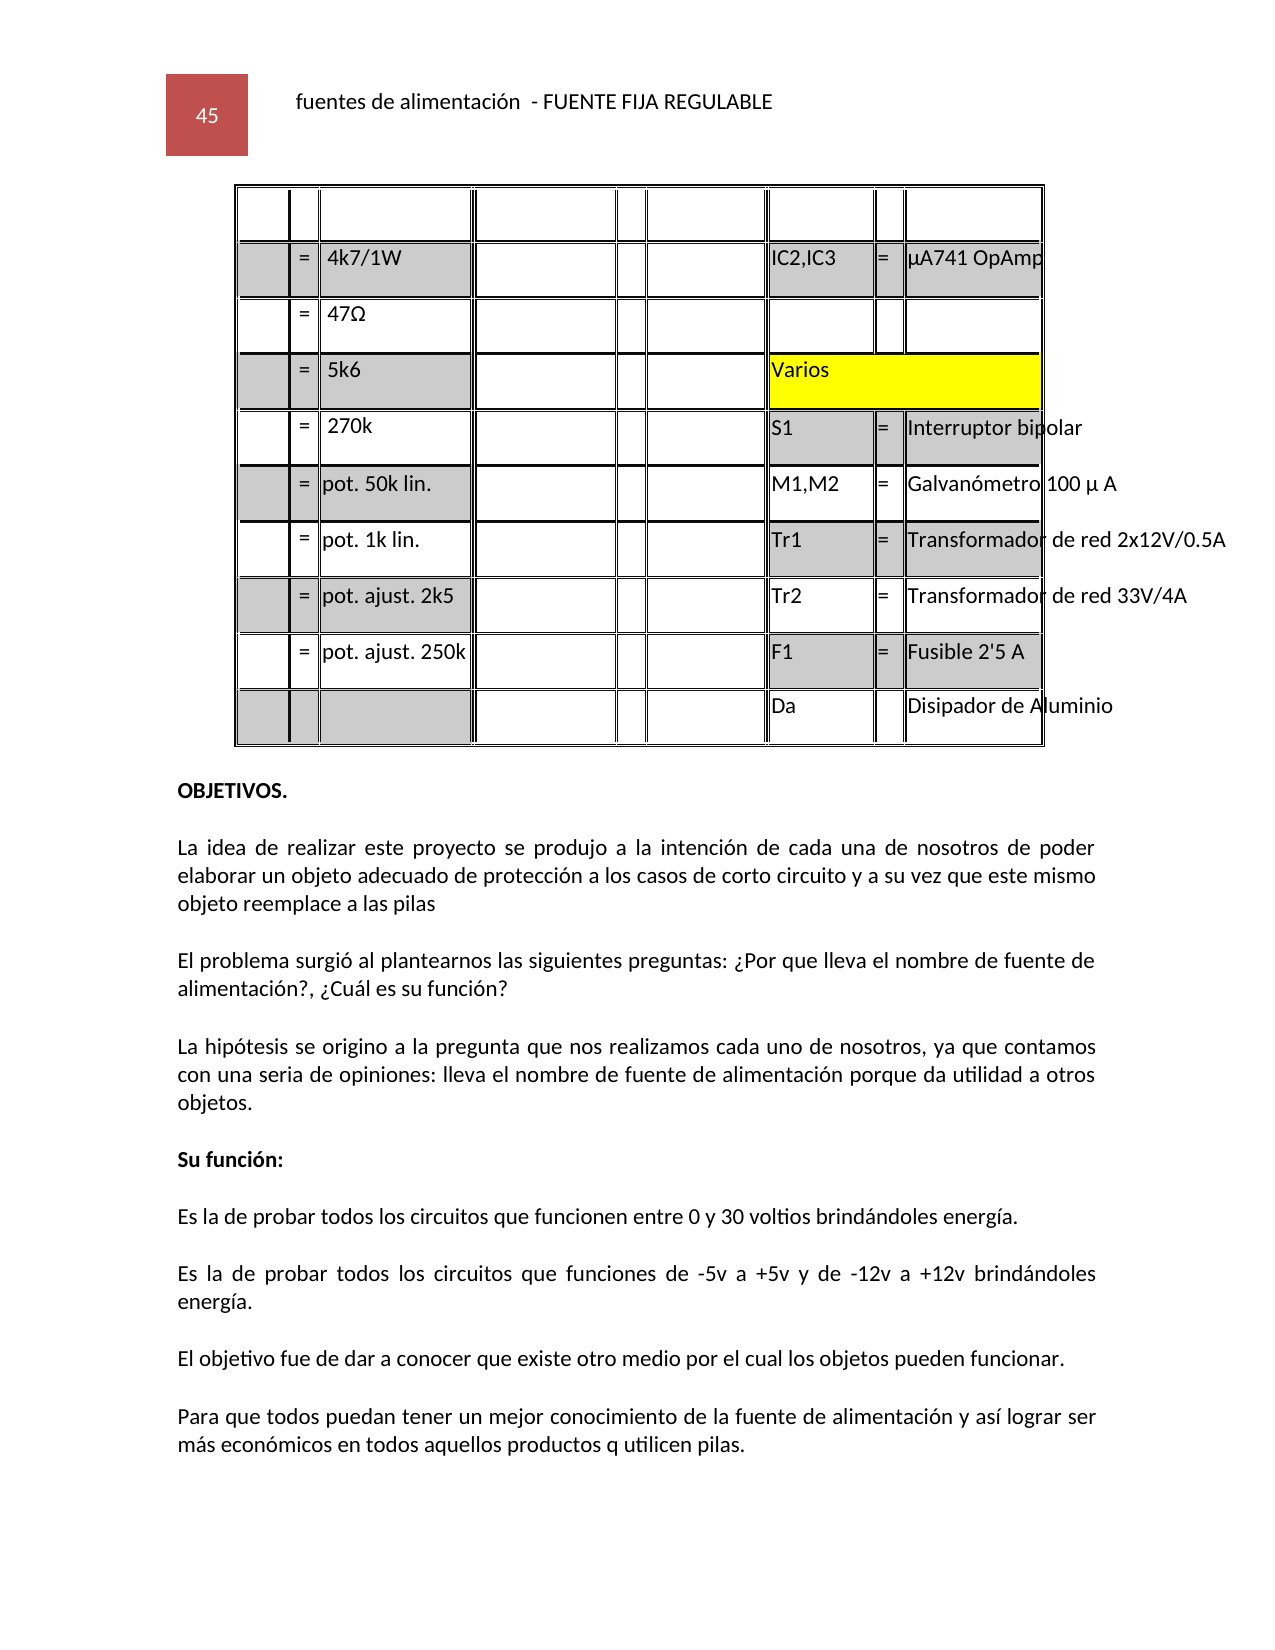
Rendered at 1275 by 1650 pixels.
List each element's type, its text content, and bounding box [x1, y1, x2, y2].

text El problema surgió al plantearnos las siguientes preguntas: ¿Por que lleva el nombre de fuente de alimentación?, ¿Cuál es su función? [177, 947, 1098, 1003]
table_cell [236, 186, 1043, 746]
text La idea de realizar este proyecto se produjo a la intención de cada una de nosotros de poder elaborar un objeto adecuado de protección a los casos de corto circuito y a su vez que este mismo objeto reemplace a las pilas [177, 833, 1098, 917]
text Es la de probar todos los circuitos que funcionen entre 0 y 30 voltios brindándoles energía. [177, 1202, 1098, 1230]
text Su función: [177, 1145, 1098, 1173]
text Es la de probar todos los circuitos que funciones de -5v a +5v y de -12v a +12v brindándoles energía. [177, 1259, 1098, 1315]
text Para que todos puedan tener un mejor conocimiento de la fuente de alimentación y así lograr ser más económicos en todos aquellos productos q utilicen pilas. [177, 1402, 1098, 1458]
text La hipótesis se origino a la pregunta que nos realizamos cada uno de nosotros, ya que contamos con una seria de opiniones: lleva el nombre de fuente de alimentación porque da utilidad a otros objetos. [177, 1032, 1098, 1116]
text OBJETIVOS. [177, 776, 1098, 804]
text El objetivo fue de dar a conocer que existe otro medio por el cual los objetos pueden funcionar. [177, 1344, 1098, 1373]
